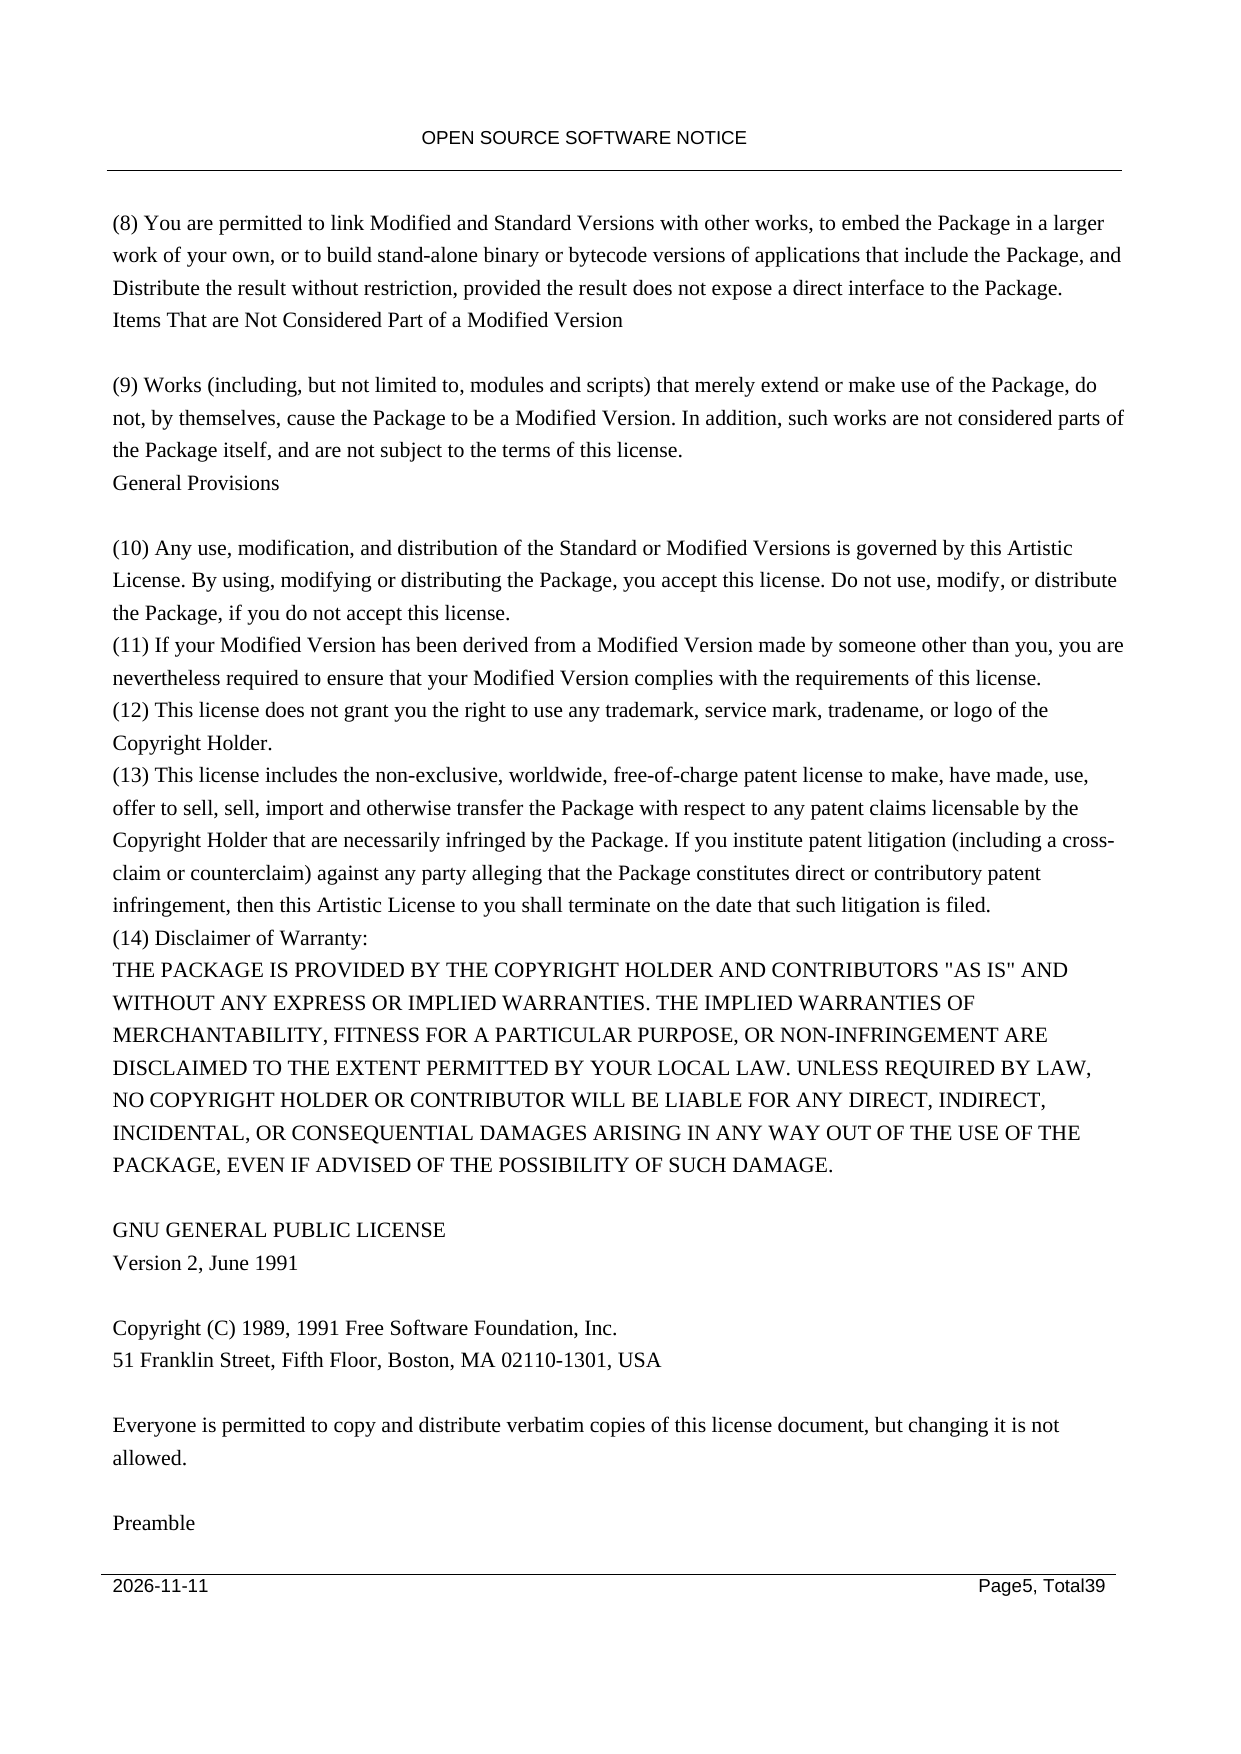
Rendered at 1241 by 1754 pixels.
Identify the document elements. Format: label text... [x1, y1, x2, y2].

text (10) Any use, modification, and distribution of the Standard or Modified Versions is governed by this Artistic License. By using, modifying or distributing the Package, you accept this license. Do not use, modify, or distribute the Package, if you do not accept this license. [112, 531, 1128, 629]
text (12) This license does not grant you the right to use any trademark, service mark, tradename, or logo of the Copyright Holder. [112, 694, 1128, 759]
text General Provisions [112, 466, 1128, 499]
text Items That are Not Considered Part of a Modified Version [112, 304, 1128, 336]
text (13) This license includes the non-exclusive, worldwide, free-of-charge patent license to make, have made, use, offer to sell, sell, import and otherwise transfer the Package with respect to any patent claims licensable by the Copyright Holder that are necessarily infringed by the Package. If you institute patent litigation (including a cross-claim or counterclaim) against any party alleging that the Package constitutes direct or contributory patent infringement, then this Artistic License to you shall terminate on the date that such litigation is filed. [112, 759, 1128, 921]
text (14) Disclaimer of Warranty: [112, 921, 1128, 954]
text (9) Works (including, but not limited to, modules and scripts) that merely extend or make use of the Package, do not, by themselves, cause the Package to be a Modified Version. In addition, such works are not considered parts of the Package itself, and are not subject to the terms of this license. [112, 369, 1128, 466]
text (11) If your Modified Version has been derived from a Modified Version made by someone other than you, you are nevertheless required to ensure that your Modified Version complies with the requirements of this license. [112, 629, 1128, 694]
text (8) You are permitted to link Modified and Standard Versions with other works, to embed the Package in a larger work of your own, or to build stand-alone binary or bytecode versions of applications that include the Package, and Distribute the result without restriction, provided the result does not expose a direct interface to the Package. [112, 206, 1128, 304]
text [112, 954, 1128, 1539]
